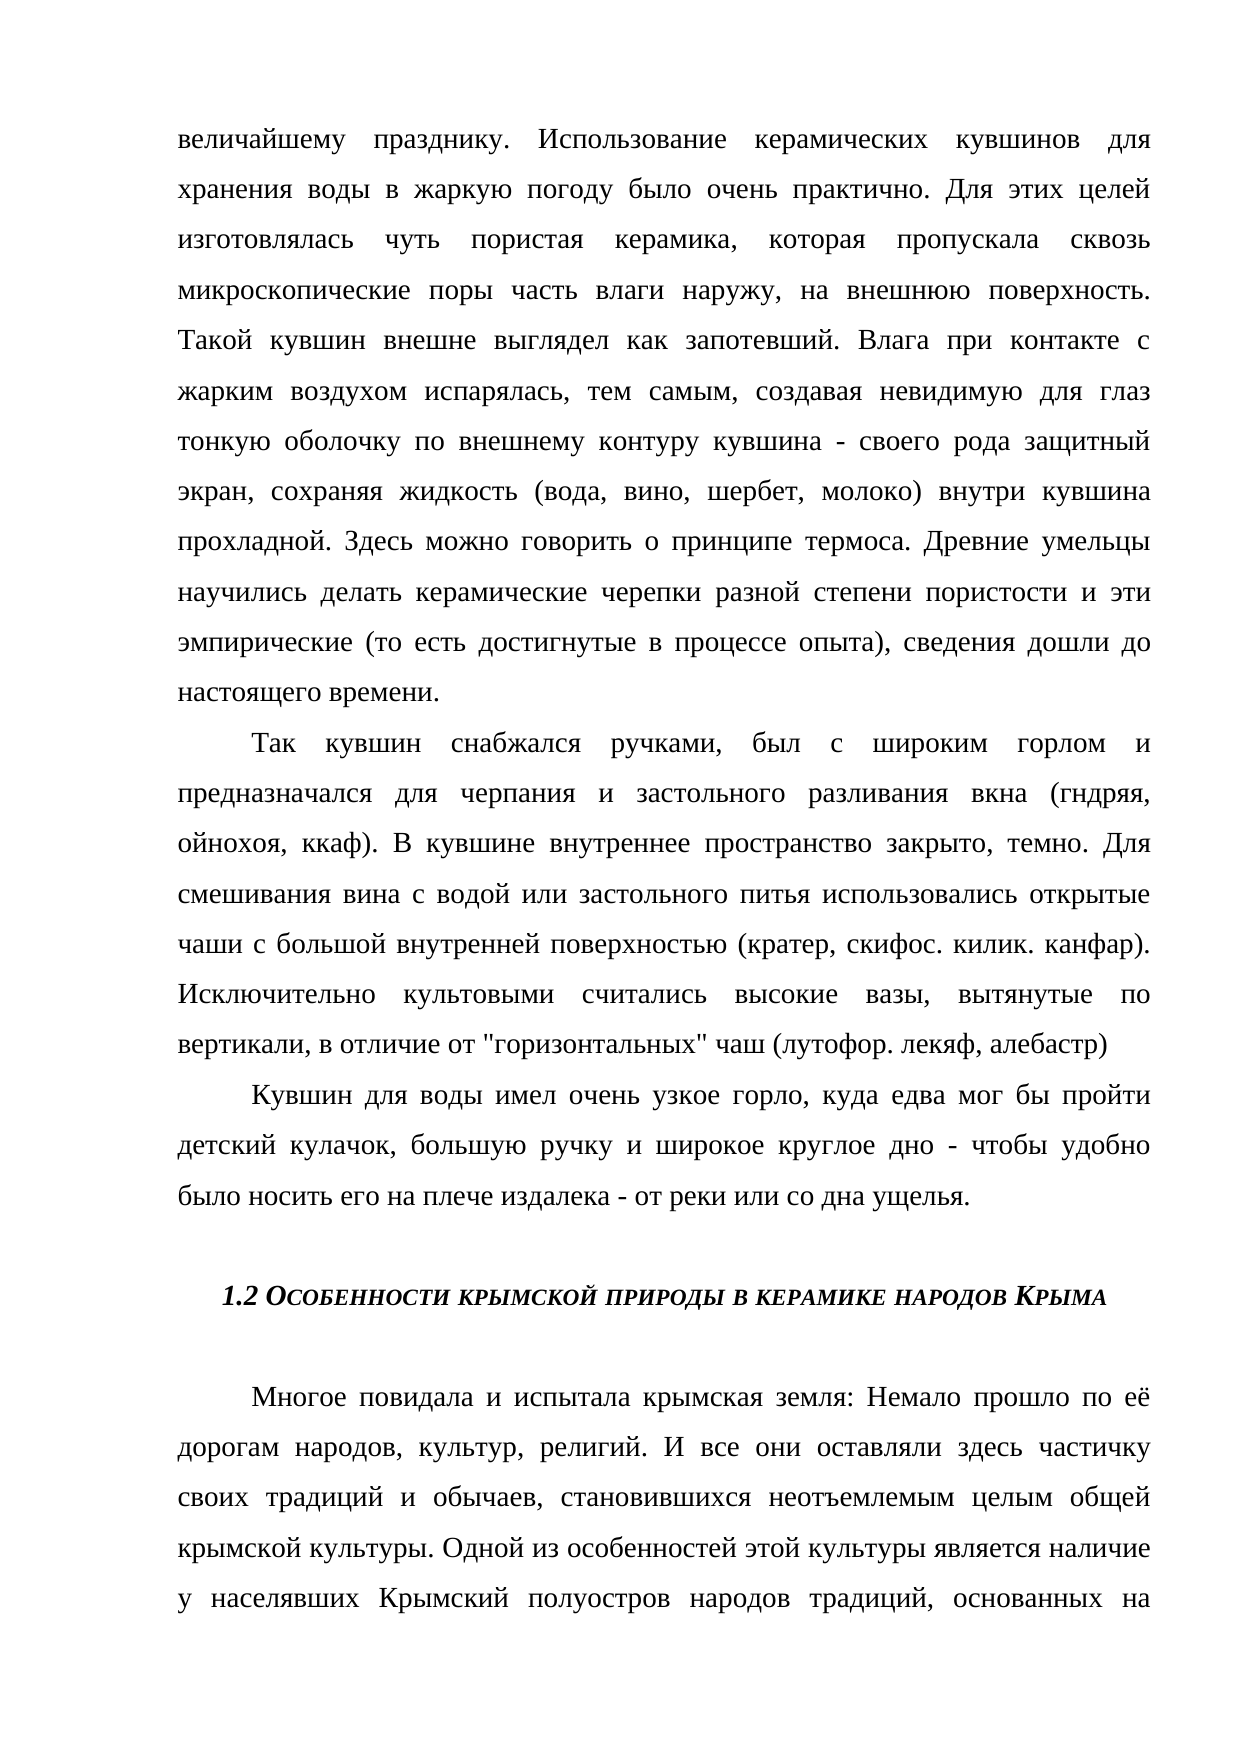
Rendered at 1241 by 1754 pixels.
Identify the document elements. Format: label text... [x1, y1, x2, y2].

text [177, 1379, 1152, 1614]
text Кувшин для воды имел очень узкое горло, куда едва мог бы пройти детский кулачок, большую ручку и широкое круглое дно - чтобы удобно было носить его на плече издалека - от реки или со дна ущелья. [177, 1077, 1152, 1211]
text Так кувшин снабжался ручками, был с широким горлом и предназначался для черпания и застольного разливания вкна (гндряя, ойнохоя, ккаф). В кувшине внутреннее пространство закрыто, темно. Для смешивания вина с водой или застольного питья использовались открытые чаши с большой внутренней поверхностью (кратер, скифос. килик. канфар). Исключительно культовыми считались высокие вазы, вытянутые по вертикали, в отличие от "горизонтальных" чаш (лутофор. лекяф, алебастр) [177, 725, 1152, 1060]
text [177, 121, 1152, 708]
subtitle 1.2 Особенности крымской природы в керамике народов Крыма [177, 1278, 1152, 1312]
